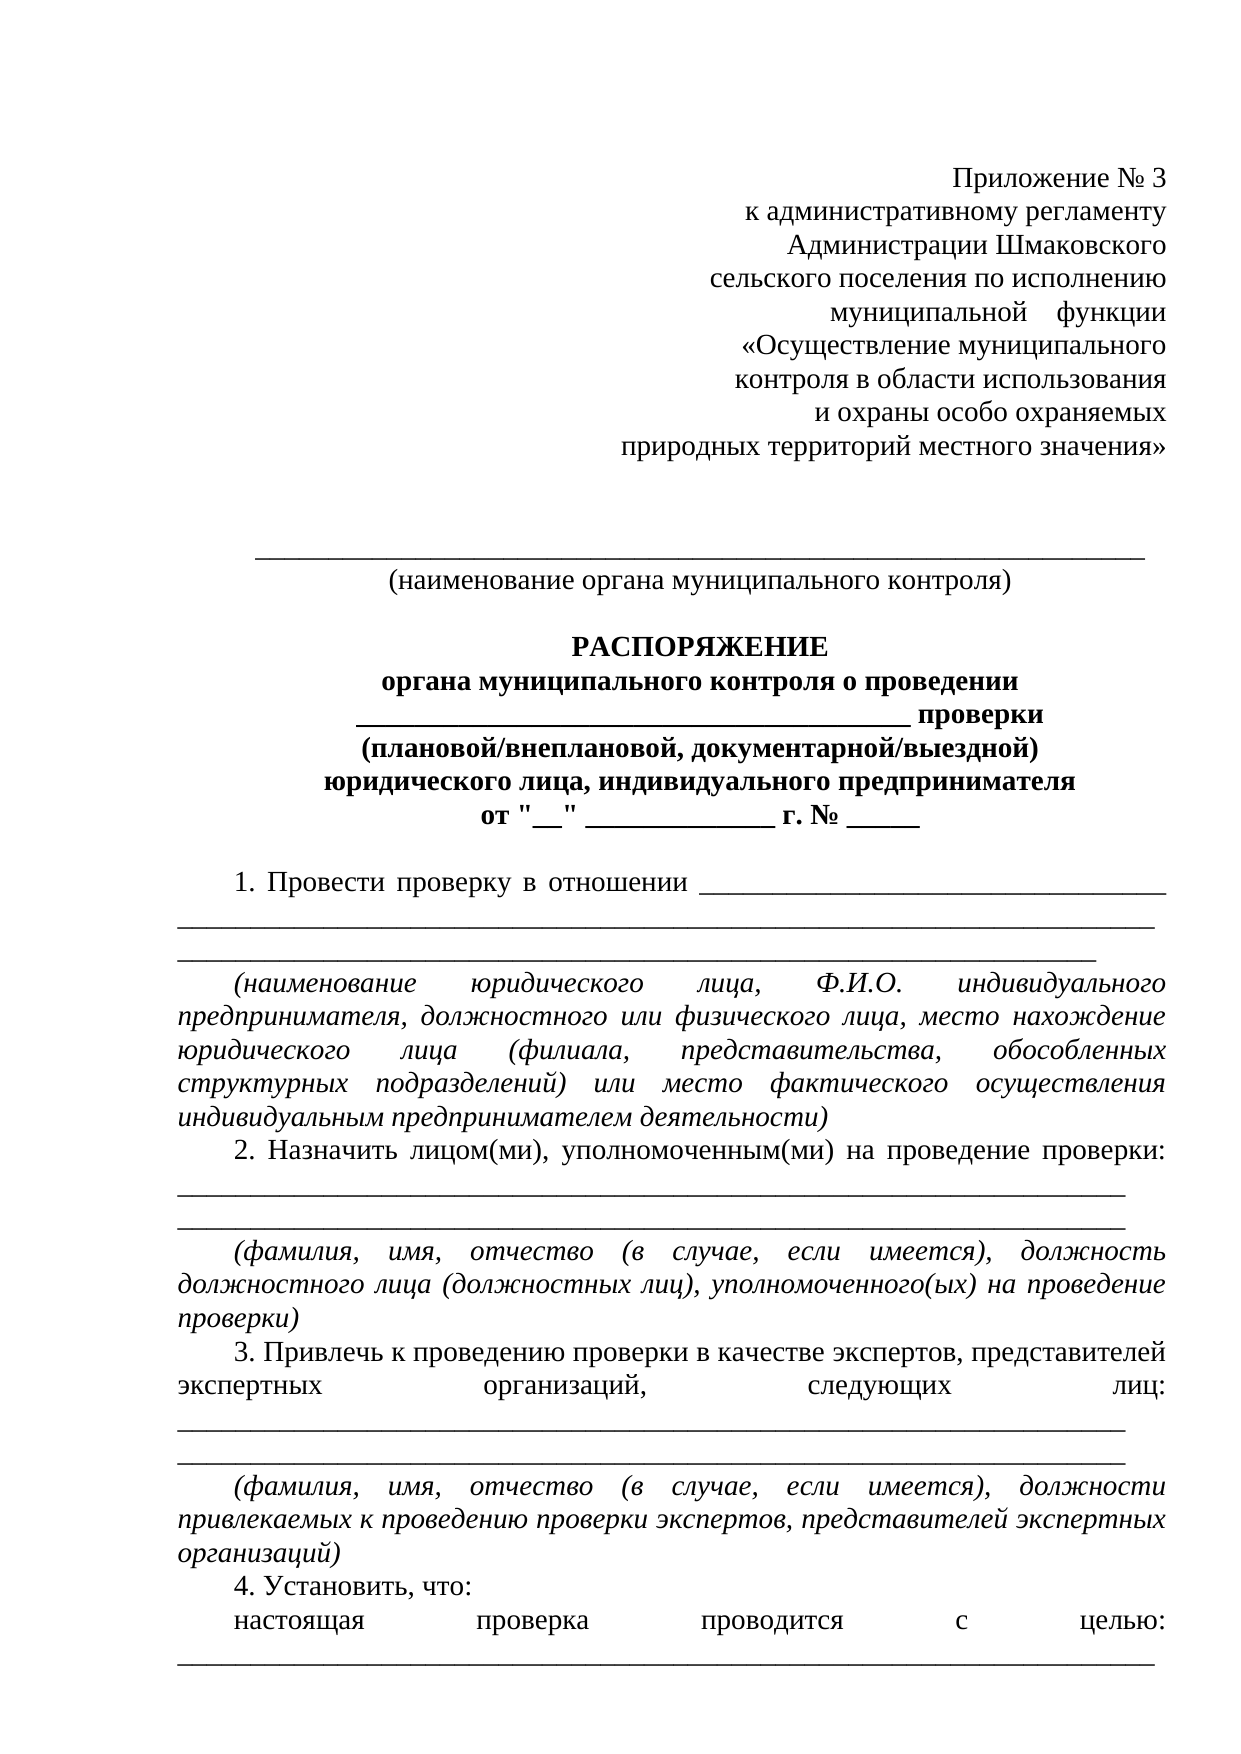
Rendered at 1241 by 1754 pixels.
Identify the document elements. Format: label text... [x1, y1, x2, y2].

text _____________________________________________________________ [177, 529, 1167, 562]
text 2. Назначить лицом(ми), уполномоченным(ми) на проведение проверки: _________________________________________________________________ [177, 1132, 1167, 1199]
text контроля в области использования [177, 361, 1167, 394]
text Администрации Шмаковского [177, 227, 1167, 260]
text (наименование органа муниципального контроля) [177, 562, 1167, 596]
text муниципальной функции [177, 294, 1167, 327]
text ______________________________________ проверки [177, 696, 1167, 730]
text (фамилия, имя, отчество (в случае, если имеется), должности привлекаемых к проведению проверки экспертов, представителей экспертных организаций) [177, 1468, 1167, 1568]
text 1. Провести проверку в отношении ________________________________ __________________________________________________________________________________________________________________________________ [177, 864, 1167, 965]
text юридического лица, индивидуального предпринимателя [177, 763, 1167, 797]
text _________________________________________________________________ [177, 1434, 1167, 1468]
text к административному регламенту [177, 193, 1167, 227]
text _________________________________________________________________ [177, 1199, 1167, 1233]
text органа муниципального контроля о проведении [177, 663, 1167, 696]
text Приложение № 3 [177, 160, 1167, 193]
text от "__" _____________ г. № _____ [177, 797, 1167, 831]
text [177, 1602, 1167, 1669]
text (фамилия, имя, отчество (в случае, если имеется), должность должностного лица (должностных лиц), уполномоченного(ых) на проведение проверки) [177, 1233, 1167, 1334]
text природных территорий местного значения» [177, 428, 1167, 462]
text 4. Установить, что: [177, 1568, 1167, 1602]
text сельского поселения по исполнению [177, 260, 1167, 294]
text (наименование юридического лица, Ф.И.О. индивидуального предпринимателя, должностного или физического лица, место нахождение юридического лица (филиала, представительства, обособленных структурных подразделений) или место фактического осуществления индивидуальным предпринимателем деятельности) [177, 965, 1167, 1132]
text (плановой/внеплановой, документарной/выездной) [177, 730, 1167, 763]
text 3. Привлечь к проведению проверки в качестве экспертов, представителей экспертных организаций, следующих лиц: _________________________________________________________________ [177, 1334, 1167, 1434]
text и охраны особо охраняемых [177, 394, 1167, 428]
text РАСПОРЯЖЕНИЕ [177, 629, 1167, 663]
text «Осуществление муниципального [177, 327, 1167, 361]
